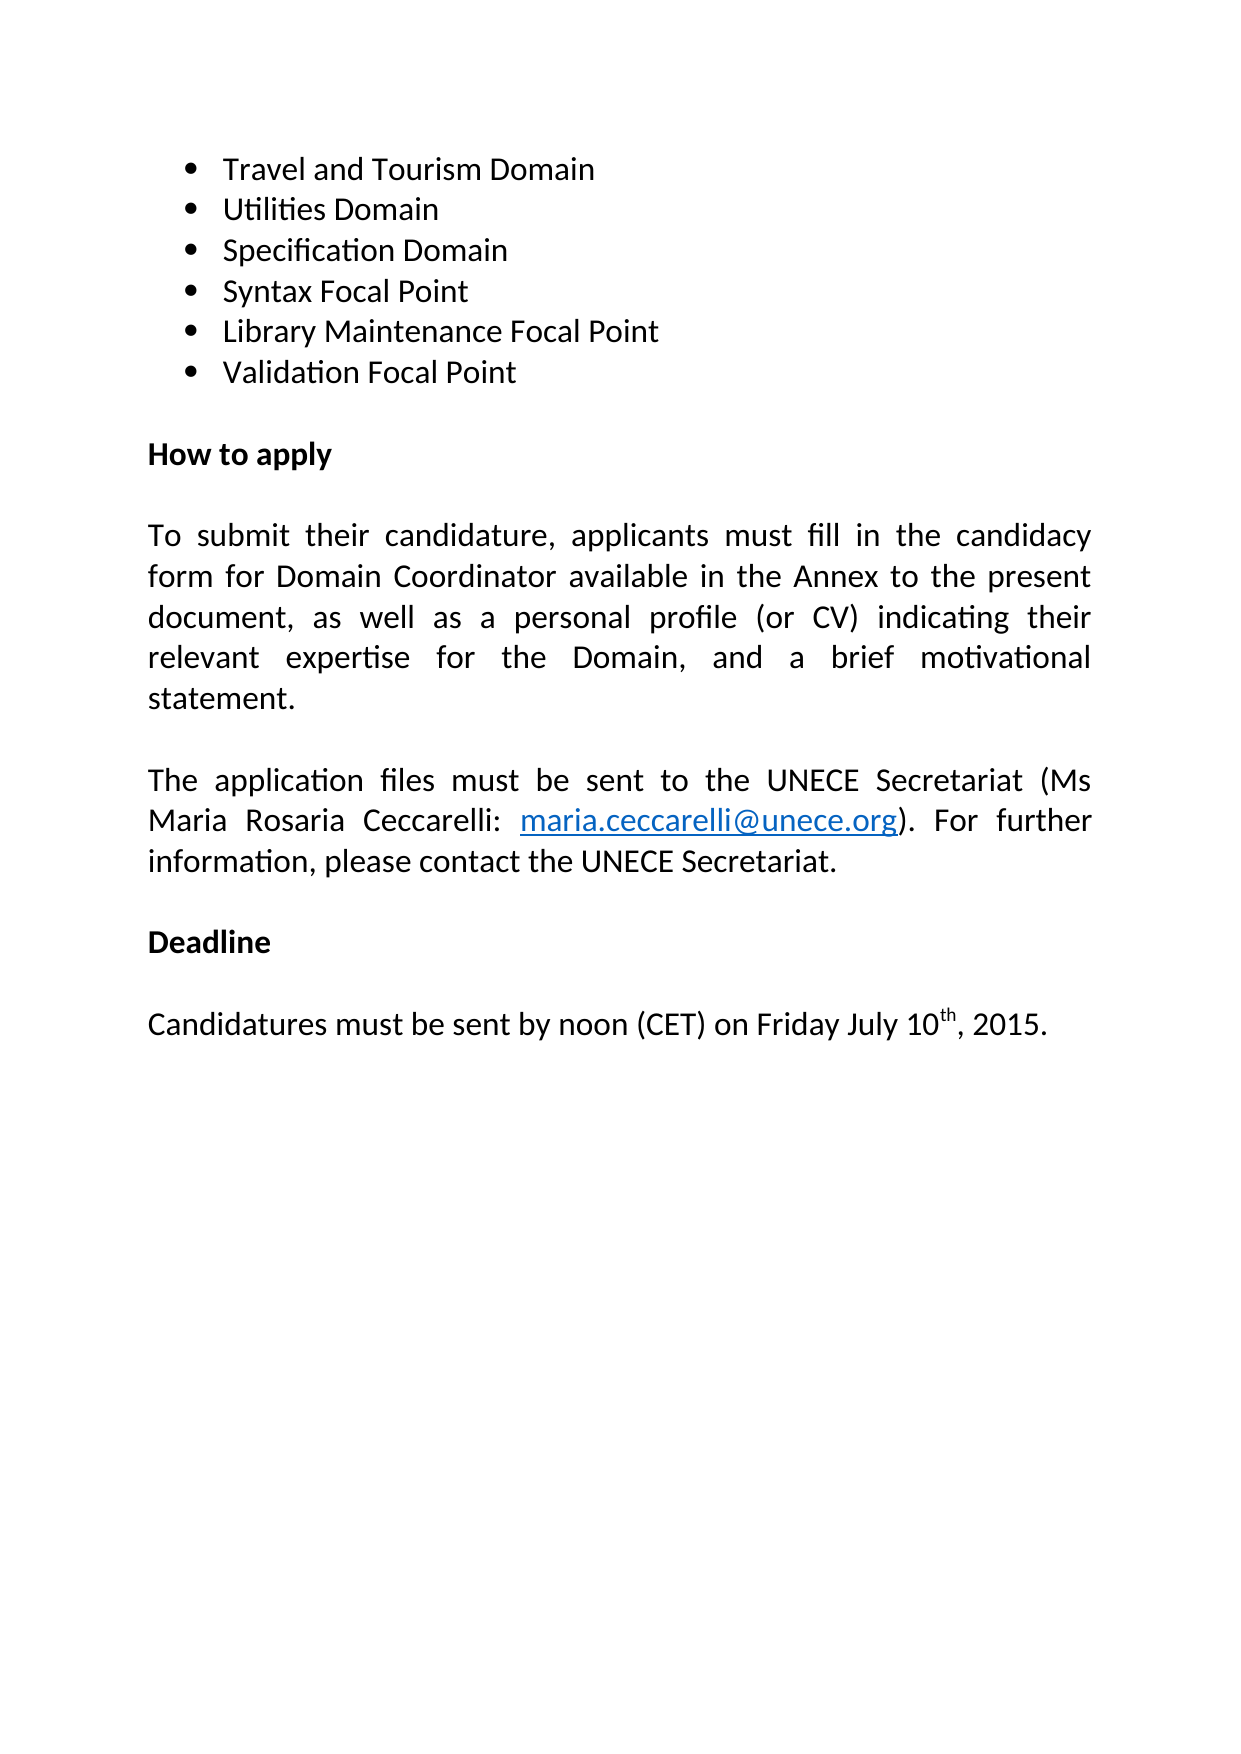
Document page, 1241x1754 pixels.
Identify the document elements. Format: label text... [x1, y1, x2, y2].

list Library Maintenance Focal Point [185, 311, 1093, 351]
list Travel and Tourism Domain [185, 148, 1093, 188]
list Syntax Focal Point [185, 270, 1093, 311]
text The application files must be sent to the UNECE Secretariat (Ms Maria Rosaria Ceccarelli: maria.ceccarelli@unece.org). For further information, please contact the UNECE Secretariat. [148, 758, 1093, 881]
list Utilities Domain [185, 188, 1093, 229]
list Validation Focal Point [185, 351, 1093, 392]
text How to apply [148, 433, 1093, 473]
text To submit their candidature, applicants must fill in the candidacy form for Domain Coordinator available in the Annex to the present document, as well as a personal profile (or CV) indicating their relevant expertise for the Domain, and a brief motivational statement. [148, 514, 1093, 718]
list Specification Domain [185, 229, 1093, 270]
text Deadline [148, 921, 1093, 962]
text Candidatures must be sent by noon (CET) on Friday July 10th, 2015. [148, 1003, 1093, 1044]
